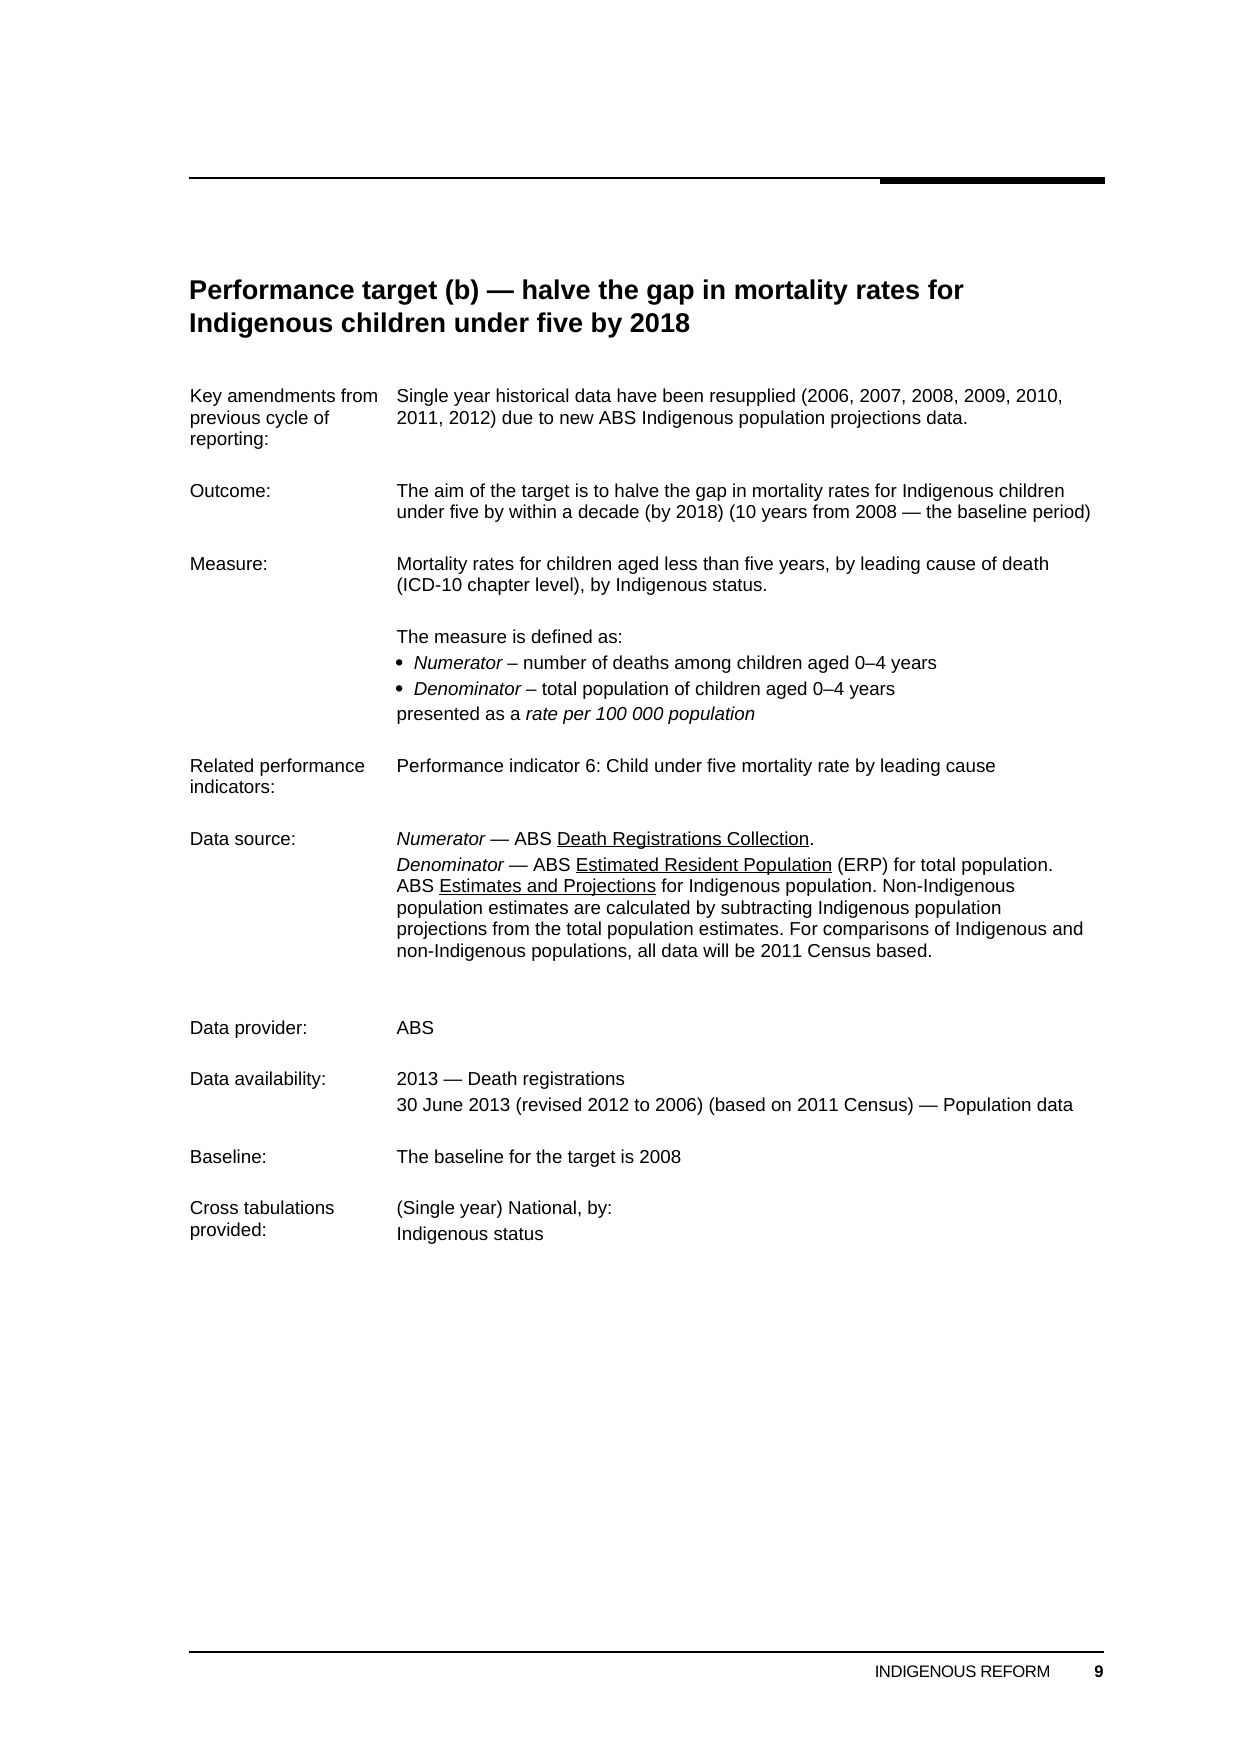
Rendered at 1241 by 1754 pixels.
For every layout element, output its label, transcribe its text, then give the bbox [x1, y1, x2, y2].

table_cell Cross tabulations provided: [189, 1197, 396, 1274]
table_cell Mortality rates for children aged less than five years, by leading cause of death (ICD-10 chapter level), by Indigenous status. The measure is defined as: Numerator – number of deaths among children aged 0–4 years Denominator – total population of children aged 0–4 years presented as a rate per 100 000 population [396, 553, 1104, 754]
table_cell Numerator — ABS Death Registrations Collection. Denominator — ABS Estimated Resident Population (ERP) for total population. ABS Estimates and Projections for Indigenous population. Non-Indigenous population estimates are calculated by subtracting Indigenous population projections from the total population estimates. For comparisons of Indigenous and non-Indigenous populations, all data will be 2011 Census based. [396, 828, 1104, 1017]
table_header Single year historical data have been resupplied (2006, 2007, 2008, 2009, 2010, 2011, 2012) due to new ABS Indigenous population projections data. [396, 385, 1104, 480]
table_cell Outcome: [189, 480, 396, 553]
table_cell Performance indicator 6: Child under five mortality rate by leading cause [396, 755, 1104, 828]
table_cell (Single year) National, by: Indigenous status [396, 1197, 1104, 1274]
table_cell Data availability: [189, 1068, 396, 1145]
table_header Key amendments from previous cycle of reporting: [189, 385, 396, 480]
table_cell 2013 — Death registrations 30 June 2013 (revised 2012 to 2006) (based on 2011 Census) — Population data [396, 1068, 1104, 1145]
table_cell ABS [396, 1017, 1104, 1068]
table_cell The aim of the target is to halve the gap in mortality rates for Indigenous children under five by within a decade (by 2018) (10 years from 2008 — the baseline period) [396, 480, 1104, 553]
table_cell Data provider: [189, 1017, 396, 1068]
table_cell Data source: [189, 828, 396, 1017]
table_cell Related performance indicators: [189, 755, 396, 828]
table_cell The baseline for the target is 2008 [396, 1145, 1104, 1197]
table_cell Baseline: [189, 1145, 396, 1197]
subtitle Performance target (b) — halve the gap in mortality rates for Indigenous children under five by 2018 [189, 273, 1104, 339]
table_cell Measure: [189, 553, 396, 754]
